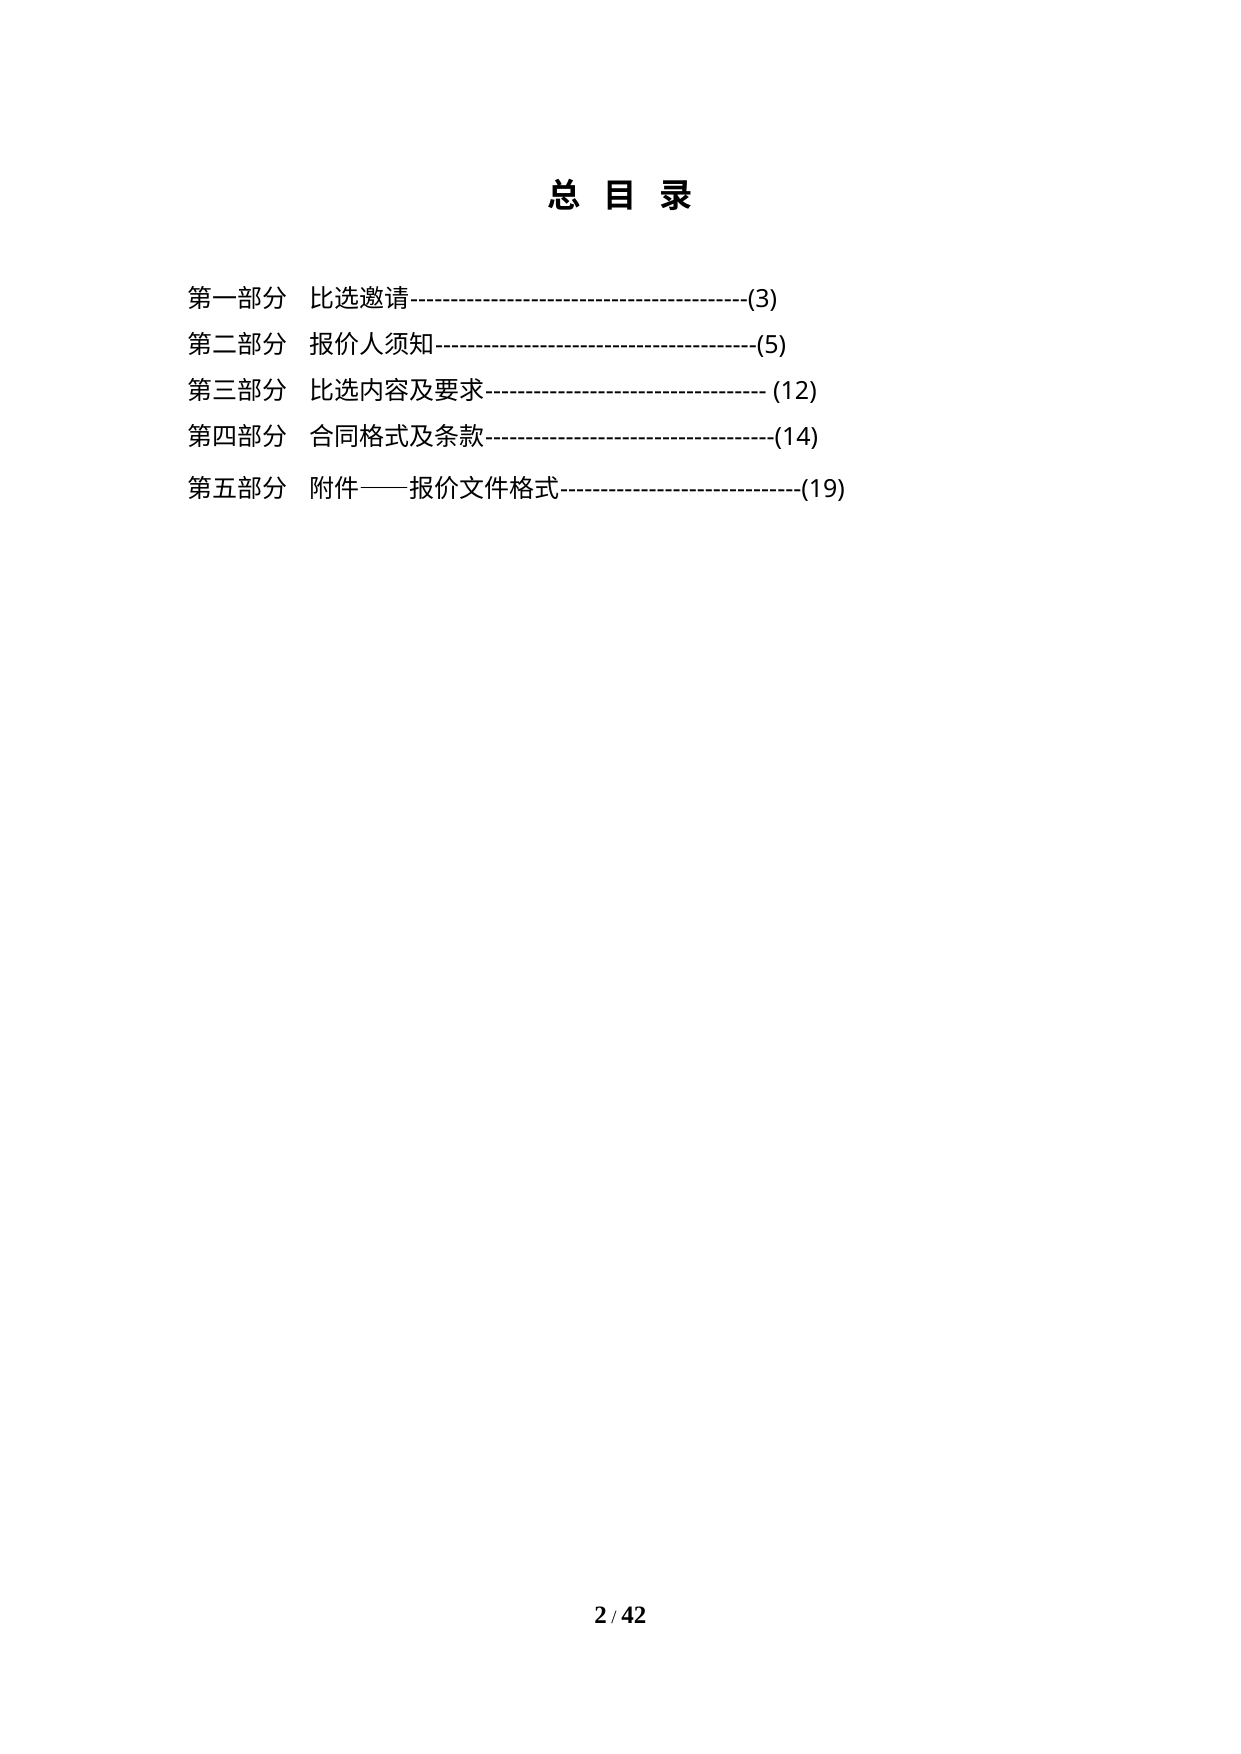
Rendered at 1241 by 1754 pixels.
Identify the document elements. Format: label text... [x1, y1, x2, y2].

text 第三部分 比选内容及要求----------------------------------- (12) [187, 363, 1053, 408]
text 第二部分 报价人须知----------------------------------------(5) [187, 317, 1053, 363]
text 第四部分 合同格式及条款------------------------------------(14) [187, 408, 1053, 454]
text 第五部分 附件——报价文件格式------------------------------(19) [187, 454, 1053, 519]
text 总 目 录 [187, 160, 1053, 225]
text 第一部分 比选邀请------------------------------------------(3) [187, 271, 1053, 317]
